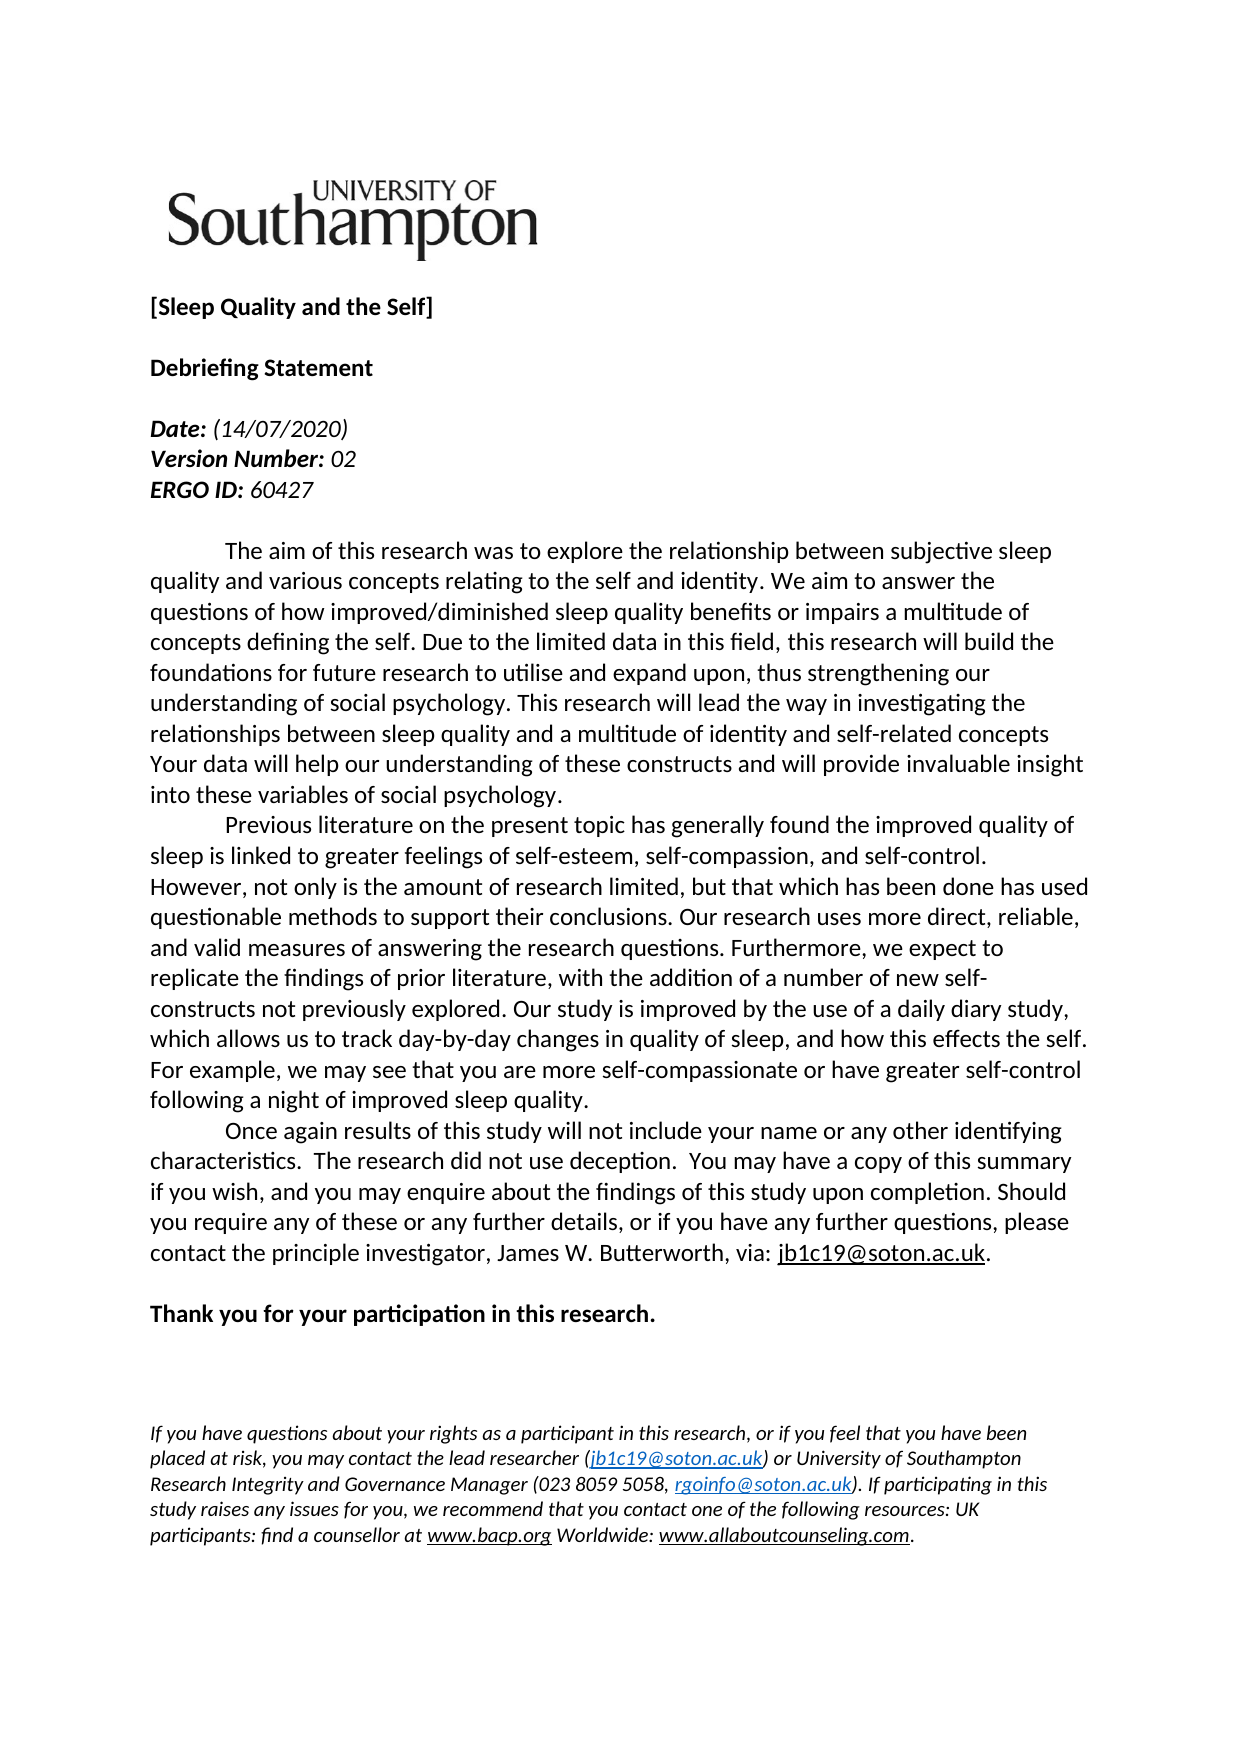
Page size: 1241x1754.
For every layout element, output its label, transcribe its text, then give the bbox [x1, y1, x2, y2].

text ERGO ID: 60427 [150, 474, 1090, 504]
text Version Number: 02 [150, 443, 1090, 474]
text Thank you for your participation in this research. [150, 1298, 1090, 1328]
text Date: (14/07/2020) [150, 413, 1090, 443]
text If you have questions about your rights as a participant in this research, or if you feel that you have been placed at risk, you may contact the lead researcher (jb1c19@soton.ac.uk) or University of Southampton Research Integrity and Governance Manager (023 8059 5058, rgoinfo@soton.ac.uk). If participating in this study raises any issues for you, we recommend that you contact one of the following resources: UK participants: find a counsellor at www.bacp.org Worldwide: www.allaboutcounseling.com. [150, 1420, 1090, 1547]
text Debriefing Statement [150, 352, 1090, 382]
text The aim of this research was to explore the relationship between subjective sleep quality and various concepts relating to the self and identity. We aim to answer the questions of how improved/diminished sleep quality benefits or impairs a multitude of concepts defining the self. Due to the limited data in this field, this research will build the foundations for future research to utilise and expand upon, thus strengthening our understanding of social psychology. This research will lead the way in investigating the relationships between sleep quality and a multitude of identity and self-related concepts Your data will help our understanding of these constructs and will provide invaluable insight into these variables of social psychology. [150, 535, 1090, 810]
text Previous literature on the present topic has generally found the improved quality of sleep is linked to greater feelings of self-esteem, self-compassion, and self-control. However, not only is the amount of research limited, but that which has been done has used questionable methods to support their conclusions. Our research uses more direct, reliable, and valid measures of answering the research questions. Furthermore, we expect to replicate the findings of prior literature, with the addition of a number of new self-constructs not previously explored. Our study is improved by the use of a daily diary study, which allows us to track day-by-day changes in quality of sleep, and how this effects the self. For example, we may see that you are more self-compassionate or have greater self-control following a night of improved sleep quality. [150, 810, 1090, 1115]
text [Sleep Quality and the Self] [150, 291, 1090, 321]
text Once again results of this study will not include your name or any other identifying characteristics. The research did not use deception. You may have a copy of this summary if you wish, and you may enquire about the findings of this study upon completion. Should you require any of these or any further details, or if you have any further questions, please contact the principle investigator, James W. Butterworth, via: jb1c19@soton.ac.uk. [150, 1115, 1090, 1267]
